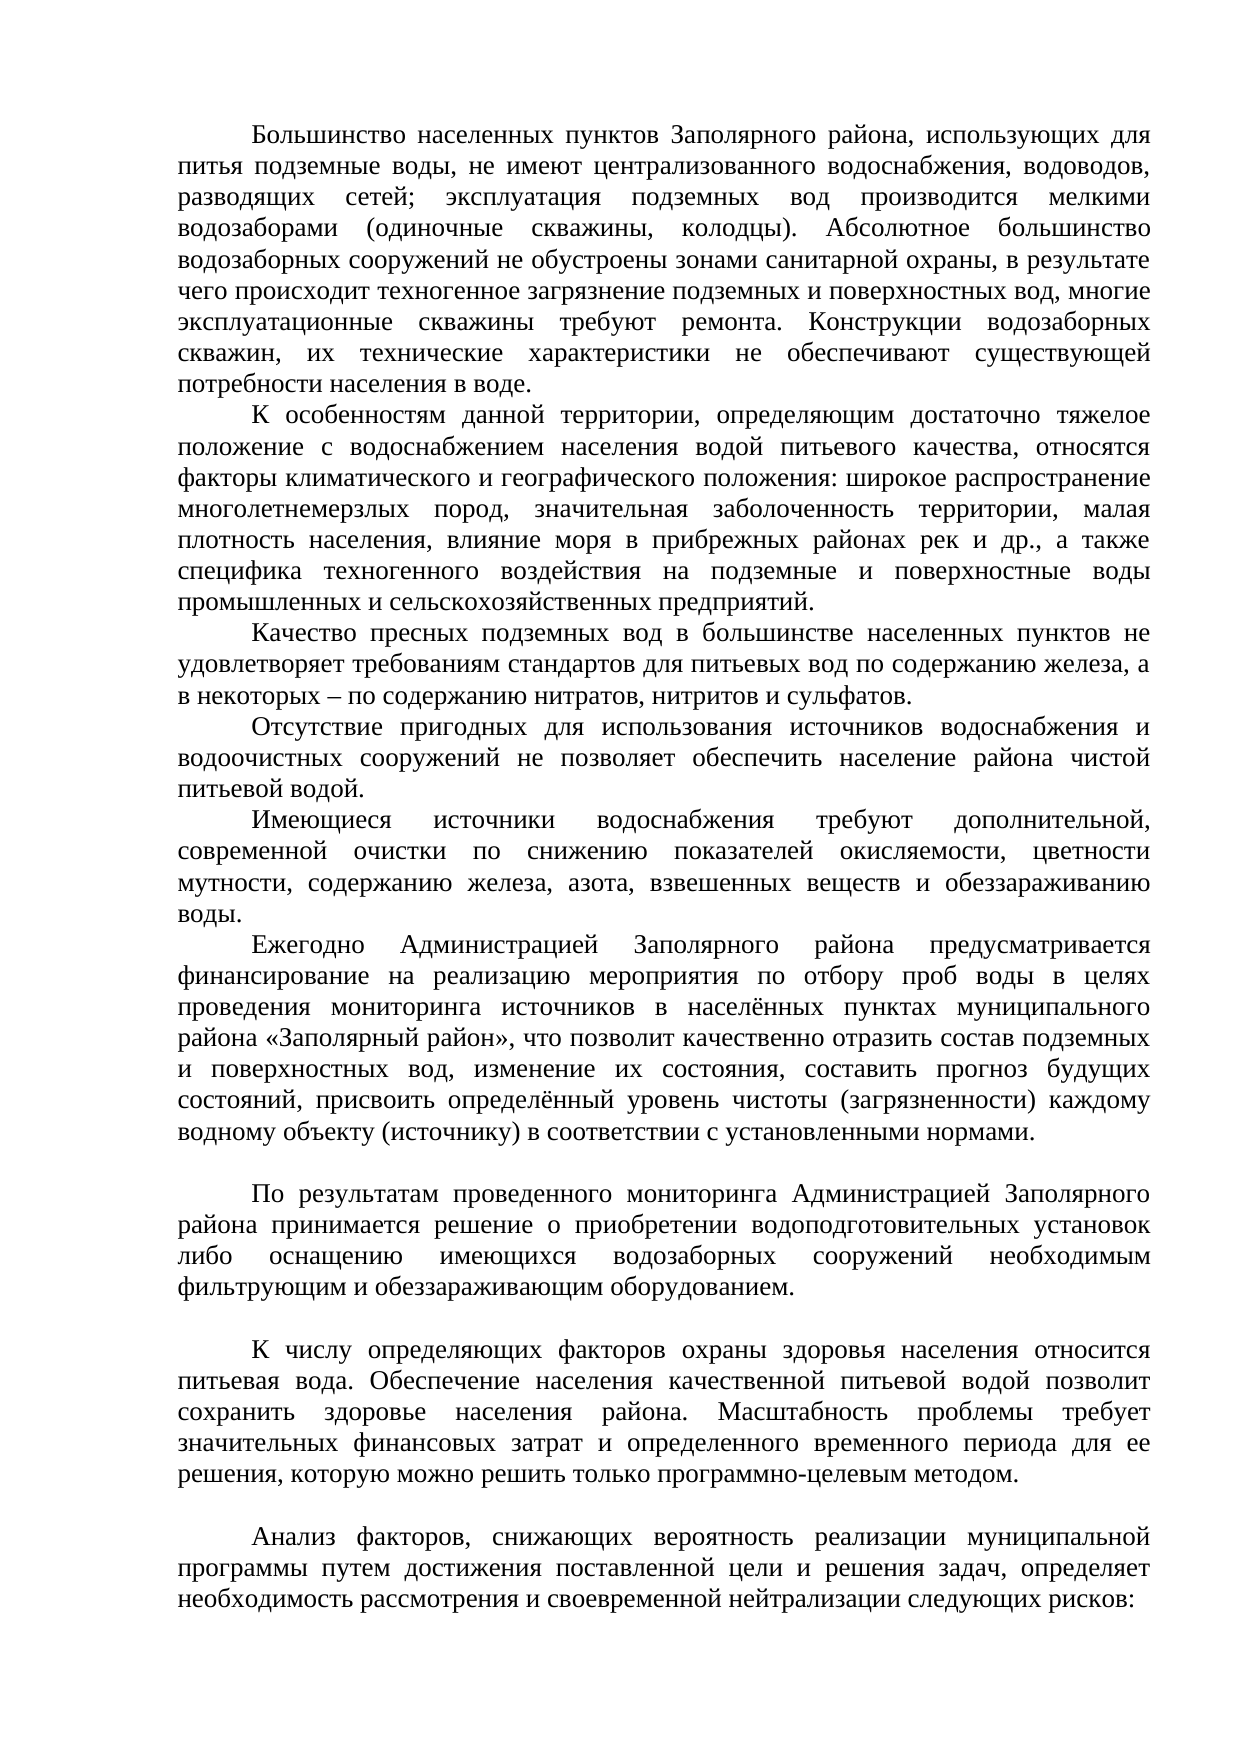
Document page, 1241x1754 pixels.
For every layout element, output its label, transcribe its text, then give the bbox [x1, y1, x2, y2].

text Анализ факторов, снижающих вероятность реализации муниципальной программы путем достижения поставленной цели и решения задач, определяет необходимость рассмотрения и своевременной нейтрализации следующих рисков: [177, 1520, 1152, 1613]
text Отсутствие пригодных для использования источников водоснабжения и водоочистных сооружений не позволяет обеспечить население района чистой питьевой водой. [177, 710, 1152, 803]
text К особенностям данной территории, определяющим достаточно тяжелое положение с водоснабжением населения водой питьевого качества, относятся факторы климатического и географического положения: широкое распространение многолетнемерзлых пород, значительная заболоченность территории, малая плотность населения, влияние моря в прибрежных районах рек и др., а также специфика техногенного воздействия на подземные и поверхностные воды промышленных и сельскохозяйственных предприятий. [177, 398, 1152, 616]
text По результатам проведенного мониторинга Администрацией Заполярного района принимается решение о приобретении водоподготовительных установок либо оснащению имеющихся водозаборных сооружений необходимым фильтрующим и обеззараживающим оборудованием. [177, 1177, 1152, 1302]
text К числу определяющих факторов охраны здоровья населения относится питьевая вода. Обеспечение населения качественной питьевой водой позволит сохранить здоровье населения района. Масштабность проблемы требует значительных финансовых затрат и определенного временного периода для ее решения, которую можно решить только программно-целевым методом. [177, 1333, 1152, 1488]
text Большинство населенных пунктов Заполярного района, использующих для питья подземные воды, не имеют централизованного водоснабжения, водоводов, разводящих сетей; эксплуатация подземных вод производится мелкими водозаборами (одиночные скважины, колодцы). Абсолютное большинство водозаборных сооружений не обустроены зонами санитарной охраны, в результате чего происходит техногенное загрязнение подземных и поверхностных вод, многие эксплуатационные скважины требуют ремонта. Конструкции водозаборных скважин, их технические характеристики не обеспечивают существующей потребности населения в воде. [177, 118, 1152, 398]
text Качество пресных подземных вод в большинстве населенных пунктов не удовлетворяет требованиям стандартов для питьевых вод по содержанию железа, а в некоторых – по содержанию нитратов, нитритов и сульфатов. [177, 616, 1152, 710]
text Ежегодно Администрацией Заполярного района предусматривается финансирование на реализацию мероприятия по отбору проб воды в целях проведения мониторинга источников в населённых пунктах муниципального района «Заполярный район», что позволит качественно отразить состав подземных и поверхностных вод, изменение их состояния, составить прогноз будущих состояний, присвоить определённый уровень чистоты (загрязненности) каждому водному объекту (источнику) в соответствии с установленными нормами. [177, 928, 1152, 1146]
text Имеющиеся источники водоснабжения требуют дополнительной, современной очистки по снижению показателей окисляемости, цветности мутности, содержанию железа, азота, взвешенных веществ и обеззараживанию воды. [177, 803, 1152, 928]
